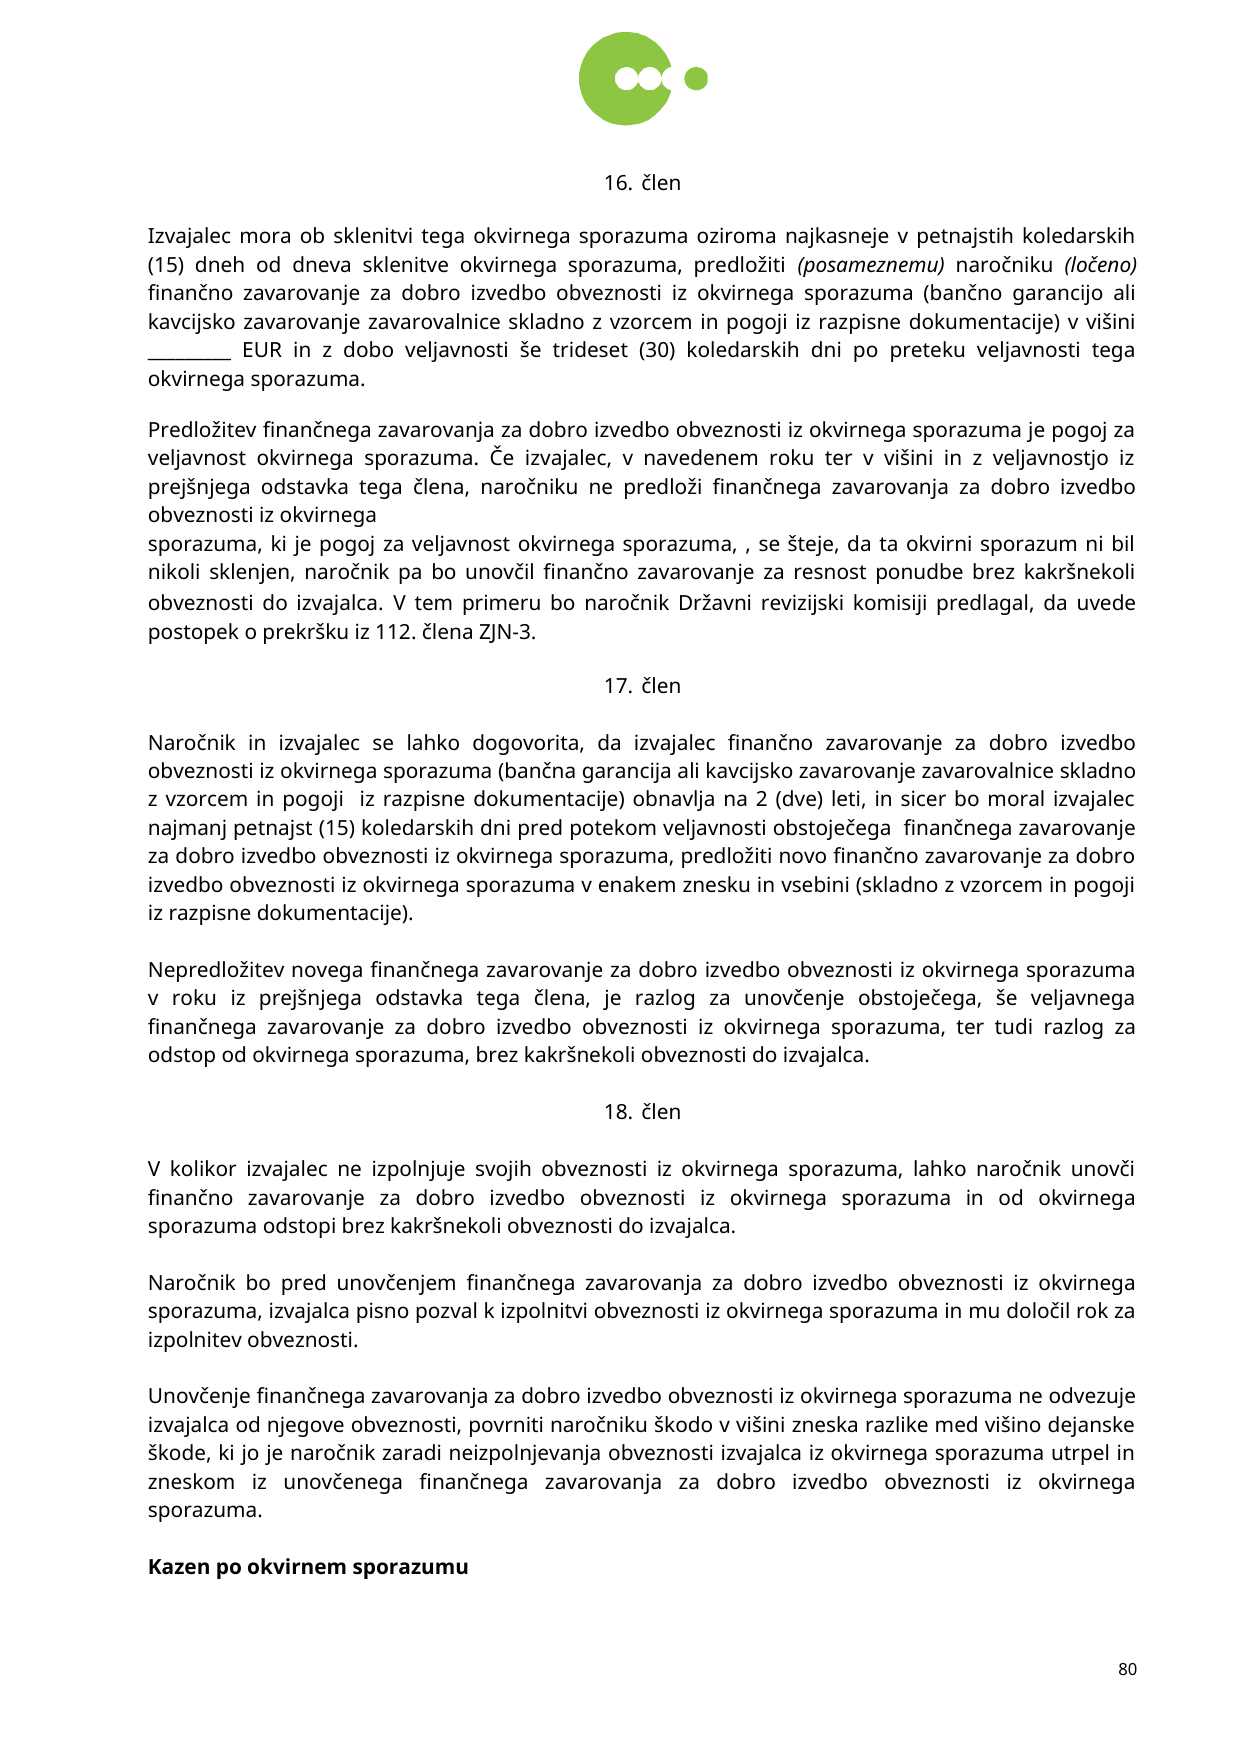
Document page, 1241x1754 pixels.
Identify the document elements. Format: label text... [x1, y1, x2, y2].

list člen [148, 671, 1137, 699]
text Unovčenje finančnega zavarovanja za dobro izvedbo obveznosti iz okvirnega sporazuma ne odvezuje izvajalca od njegove obveznosti, povrniti naročniku škodo v višini zneska razlike med višino dejanske škode, ki jo je naročnik zaradi neizpolnjevanja obveznosti izvajalca iz okvirnega sporazuma utrpel in zneskom iz unovčenega finančnega zavarovanja za dobro izvedbo obveznosti iz okvirnega sporazuma. [148, 1382, 1137, 1524]
text Naročnik bo pred unovčenjem finančnega zavarovanja za dobro izvedbo obveznosti iz okvirnega sporazuma, izvajalca pisno pozval k izpolnitvi obveznosti iz okvirnega sporazuma in mu določil rok za izpolnitev obveznosti. [148, 1268, 1137, 1353]
list člen [148, 1097, 1137, 1126]
list člen [148, 168, 1137, 196]
text sporazuma, ki je pogoj za veljavnost okvirnega sporazuma, , se šteje, da ta okvirni sporazum ni bil nikoli sklenjen, naročnik pa bo unovčil finančno zavarovanje za resnost ponudbe brez kakršnekoli obveznosti do izvajalca. V tem primeru bo naročnik Državni revizijski komisiji predlagal, da uvede postopek o prekršku iz 112. člena ZJN-3. [148, 529, 1137, 645]
text Izvajalec mora ob sklenitvi tega okvirnega sporazuma oziroma najkasneje v petnajstih koledarskih (15) dneh od dneva sklenitve okvirnega sporazuma, predložiti (posameznemu) naročniku (ločeno) finančno zavarovanje za dobro izvedbo obveznosti iz okvirnega sporazuma (bančno garancijo ali kavcijsko zavarovanje zavarovalnice skladno z vzorcem in pogoji iz razpisne dokumentacije) v višini _________ EUR in z dobo veljavnosti še trideset (30) koledarskih dni po preteku veljavnosti tega okvirnega sporazuma. [148, 222, 1137, 392]
text Kazen po okvirnem sporazumu [148, 1552, 1137, 1581]
text Naročnik in izvajalec se lahko dogovorita, da izvajalec finančno zavarovanje za dobro izvedbo obveznosti iz okvirnega sporazuma (bančna garancija ali kavcijsko zavarovanje zavarovalnice skladno z vzorcem in pogoji iz razpisne dokumentacije) obnavlja na 2 (dve) leti, in sicer bo moral izvajalec najmanj petnajst (15) koledarskih dni pred potekom veljavnosti obstoječega finančnega zavarovanje za dobro izvedbo obveznosti iz okvirnega sporazuma, predložiti novo finančno zavarovanje za dobro izvedbo obveznosti iz okvirnega sporazuma v enakem znesku in vsebini (skladno z vzorcem in pogoji iz razpisne dokumentacije). [148, 728, 1137, 927]
text Nepredložitev novega finančnega zavarovanje za dobro izvedbo obveznosti iz okvirnega sporazuma v roku iz prejšnjega odstavka tega člena, je razlog za unovčenje obstoječega, še veljavnega finančnega zavarovanje za dobro izvedbo obveznosti iz okvirnega sporazuma, ter tudi razlog za odstop od okvirnega sporazuma, brez kakršnekoli obveznosti do izvajalca. [148, 955, 1137, 1069]
text Predložitev finančnega zavarovanja za dobro izvedbo obveznosti iz okvirnega sporazuma je pogoj za veljavnost okvirnega sporazuma. Če izvajalec, v navedenem roku ter v višini in z veljavnostjo iz prejšnjega odstavka tega člena, naročniku ne predloži finančnega zavarovanja za dobro izvedbo obveznosti iz okvirnega [148, 415, 1137, 529]
text V kolikor izvajalec ne izpolnjuje svojih obveznosti iz okvirnega sporazuma, lahko naročnik unovči finančno zavarovanje za dobro izvedbo obveznosti iz okvirnega sporazuma in od okvirnega sporazuma odstopi brez kakršnekoli obveznosti do izvajalca. [148, 1154, 1137, 1239]
